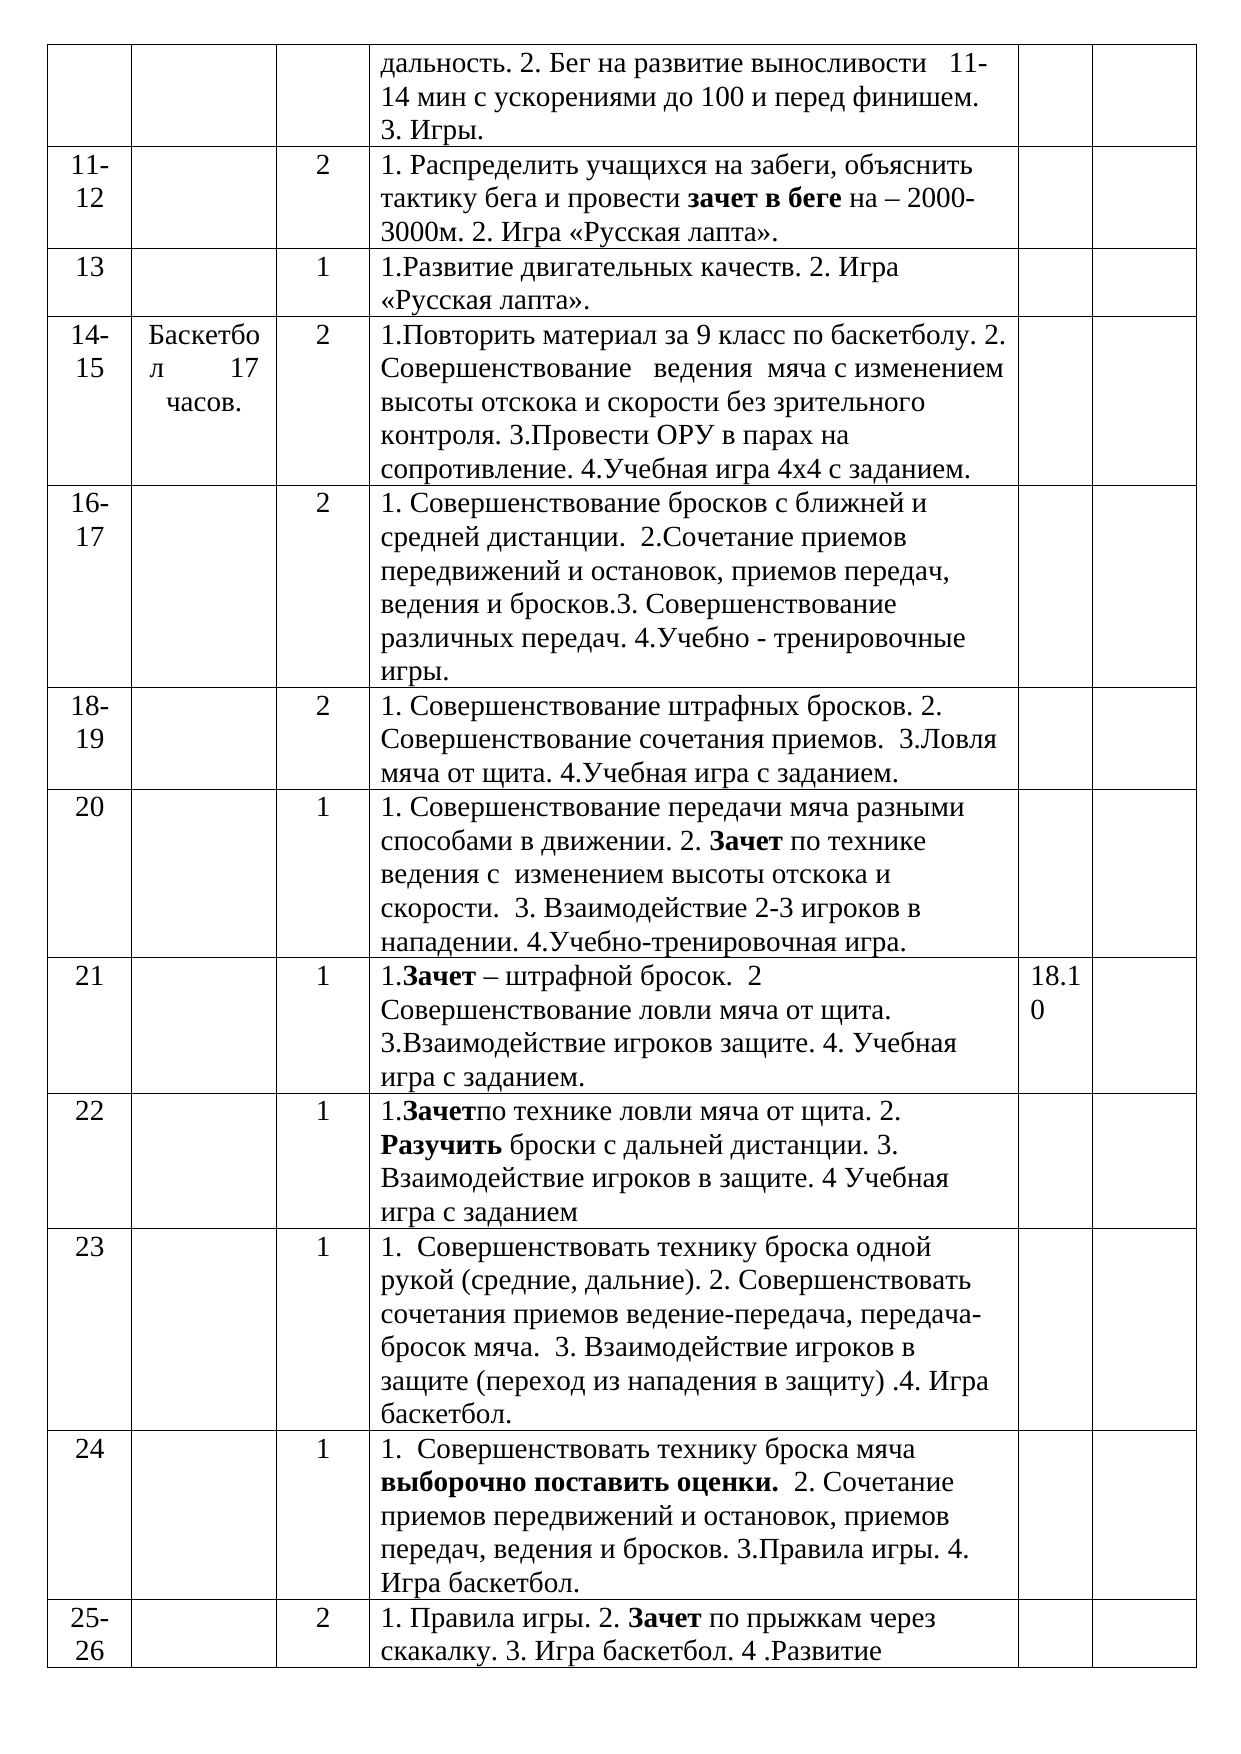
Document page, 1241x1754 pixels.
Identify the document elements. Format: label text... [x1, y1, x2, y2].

table_cell [1093, 1431, 1196, 1599]
table_cell [1019, 249, 1092, 316]
table_cell 11-12 [48, 147, 131, 248]
table_cell 1. Совершенствование бросков с ближней и средней дистанции. 2.Сочетание приемов передвижений и остановок, приемов передач, ведения и бросков.3. Совершенствование различных передач. 4.Учебно - тренировочные игры. [370, 486, 1018, 687]
table_cell [1019, 486, 1092, 687]
table_cell 10 [48, 45, 131, 146]
table_cell 21 [48, 958, 131, 1092]
table_cell 1.Развитие двигательных качеств. 2. Игра «Русская лапта». [370, 249, 1018, 316]
table_cell [1093, 486, 1196, 687]
table_cell [1019, 1600, 1092, 1667]
table_cell [1093, 1600, 1196, 1667]
table_cell 1.Зачетпо технике ловли мяча от щита. 2. Разучить броски с дальней дистанции. 3. Взаимодействие игроков в защите. 4 Учебная игра с заданием [370, 1094, 1018, 1228]
table_cell 2 [277, 688, 369, 788]
table_cell [132, 1229, 276, 1430]
table_cell 23 [48, 1229, 131, 1430]
table_cell Баскетбол 17 часов. [132, 317, 276, 484]
table_cell 1 [277, 958, 369, 1092]
table_cell [1093, 688, 1196, 788]
table_cell 18.10 [1019, 958, 1092, 1092]
table_cell [132, 45, 276, 146]
table_cell [1093, 317, 1196, 484]
table_cell 1. Совершенствовать технику броска мяча выборочно поставить оценки. 2. Сочетание приемов передвижений и остановок, приемов передач, ведения и бросков. 3.Правила игры. 4. Игра баскетбол. [370, 1431, 1018, 1599]
table_cell 1. Совершенствовать технику броска одной рукой (средние, дальние). 2. Совершенствовать сочетания приемов ведение-передача, передача- бросок мяча. 3. Взаимодействие игроков в защите (переход из нападения в защиту) .4. Игра баскетбол. [370, 1229, 1018, 1430]
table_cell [370, 1600, 1018, 1667]
table_cell 16-17 [48, 486, 131, 687]
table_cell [370, 45, 1018, 146]
table_cell [132, 1431, 276, 1599]
table_cell 1. Распределить учащихся на забеги, объяснить тактику бега и провести зачет в беге на – 2000-3000м. 2. Игра «Русская лапта». [370, 147, 1018, 248]
table_cell 2 [277, 1600, 369, 1667]
table_cell [132, 790, 276, 957]
table_cell [1093, 249, 1196, 316]
table_cell 1 [277, 790, 369, 957]
table_cell 1 [277, 249, 369, 316]
table_cell [132, 688, 276, 788]
table_cell [1019, 688, 1092, 788]
table_cell [132, 1600, 276, 1667]
table_cell 1 [277, 1431, 369, 1599]
table_cell 24 [48, 1431, 131, 1599]
table_cell [132, 147, 276, 248]
table_cell [132, 249, 276, 316]
table_cell 25-26 [48, 1600, 131, 1667]
table_cell [132, 958, 276, 1092]
table_cell [1093, 1229, 1196, 1430]
table_cell [132, 486, 276, 687]
table_cell 13 [48, 249, 131, 316]
table_cell 1 [277, 1094, 369, 1228]
table_cell [1019, 317, 1092, 484]
table_cell [1093, 790, 1196, 957]
table_cell 1. Совершенствование передачи мяча разными способами в движении. 2. Зачет по технике ведения с изменением высоты отскока и скорости. 3. Взаимодействие 2-3 игроков в нападении. 4.Учебно-тренировочная игра. [370, 790, 1018, 957]
table_cell 1 [277, 45, 369, 146]
table_cell 2 [277, 317, 369, 484]
table_cell 18-19 [48, 688, 131, 788]
table_cell 1 [277, 1229, 369, 1430]
table_cell [1019, 45, 1092, 146]
table_cell 20 [48, 790, 131, 957]
table_cell 1.Повторить материал за 9 класс по баскетболу. 2. Совершенствование ведения мяча с изменением высоты отскока и скорости без зрительного контроля. 3.Провести ОРУ в парах на сопротивление. 4.Учебная игра 4х4 с заданием. [370, 317, 1018, 484]
table_cell 1.Зачет – штрафной бросок. 2 Совершенствование ловли мяча от щита. 3.Взаимодействие игроков защите. 4. Учебная игра с заданием. [370, 958, 1018, 1092]
table_cell 14- 15 [48, 317, 131, 484]
table_cell [1019, 790, 1092, 957]
table_cell [1019, 147, 1092, 248]
table_cell [1019, 1431, 1092, 1599]
table_cell [132, 1094, 276, 1228]
table_cell [1019, 1229, 1092, 1430]
table_cell [1093, 45, 1196, 146]
table_cell 1. Совершенствование штрафных бросков. 2. Совершенствование сочетания приемов. 3.Ловля мяча от щита. 4.Учебная игра с заданием. [370, 688, 1018, 788]
table_cell 22 [48, 1094, 131, 1228]
table_cell [1019, 1094, 1092, 1228]
table_cell [1093, 147, 1196, 248]
table_cell 2 [277, 486, 369, 687]
table_cell 2 [277, 147, 369, 248]
table_cell [1093, 1094, 1196, 1228]
table_cell [1093, 958, 1196, 1092]
